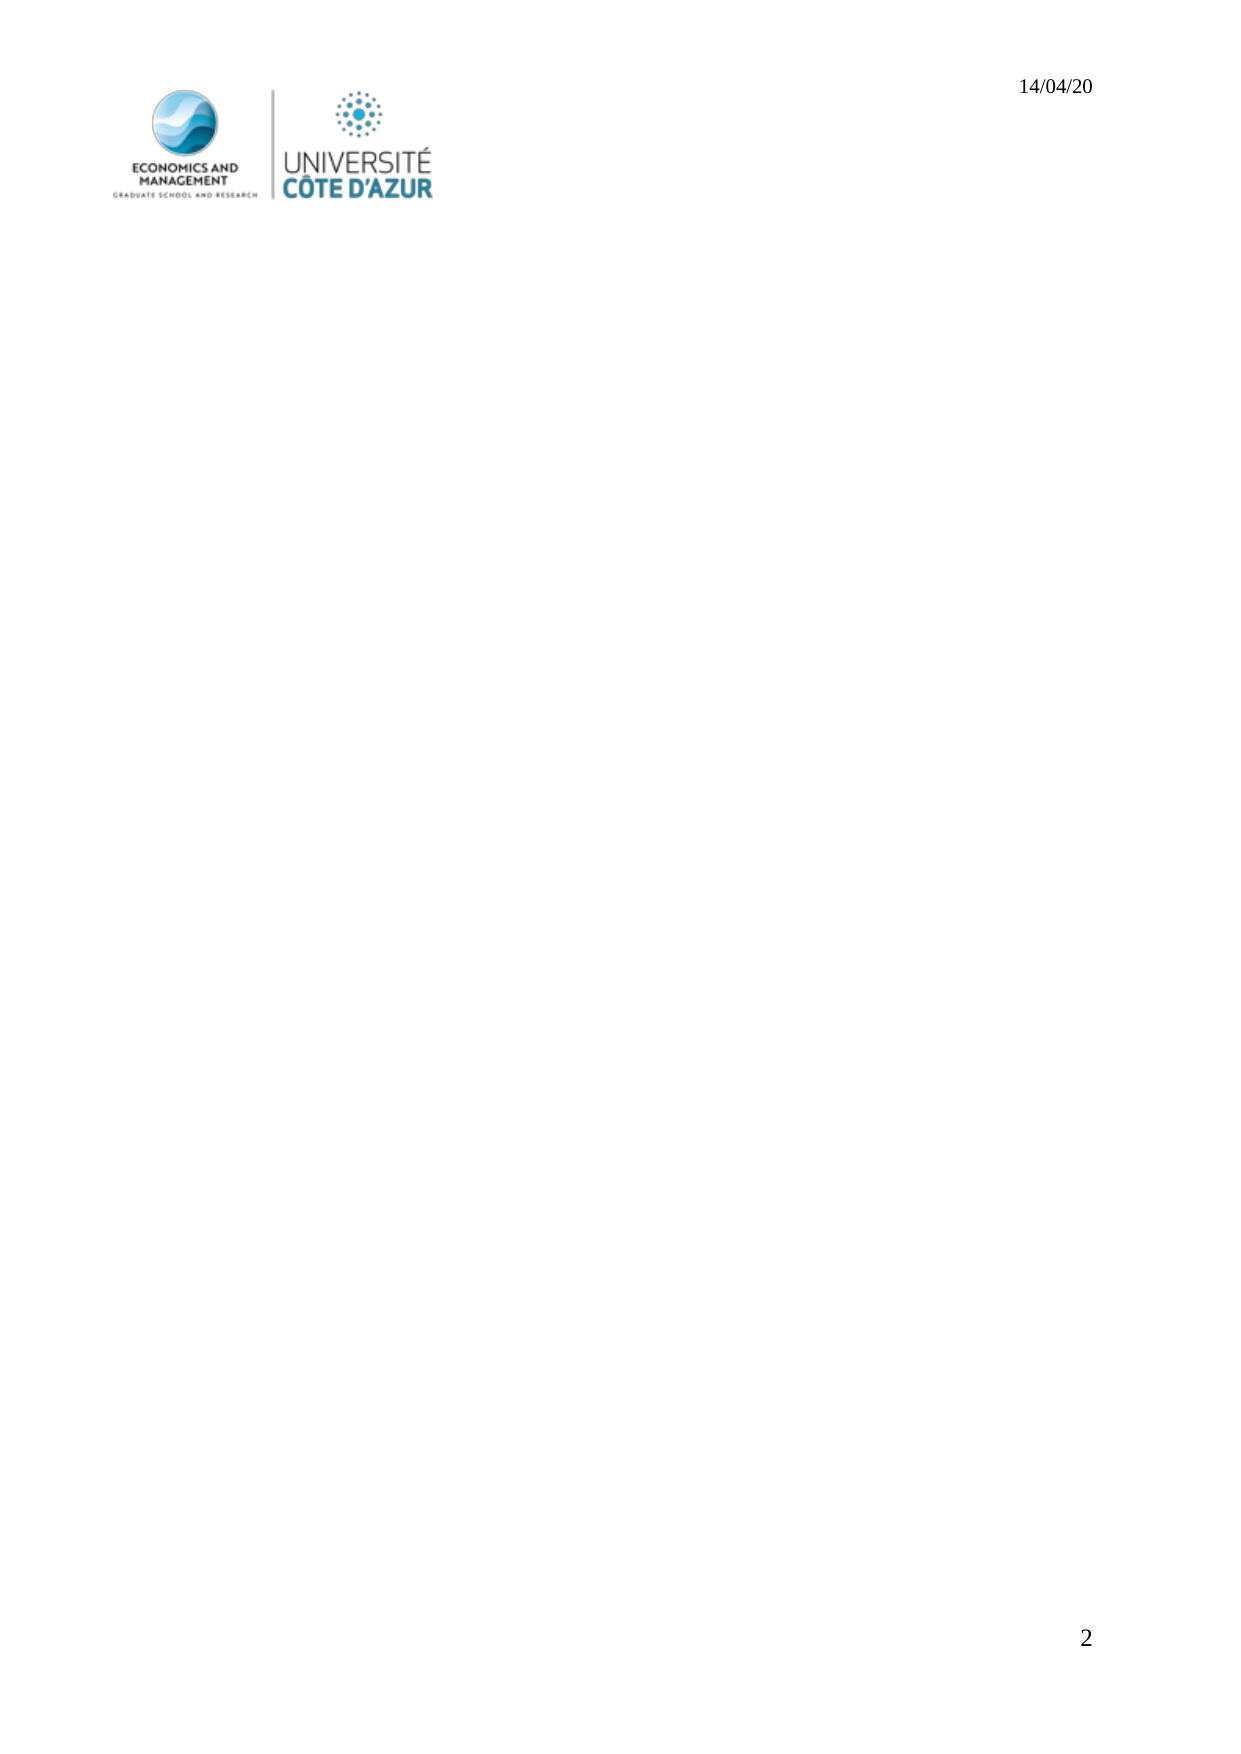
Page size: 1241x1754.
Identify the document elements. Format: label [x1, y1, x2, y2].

picture [104, 75, 439, 203]
